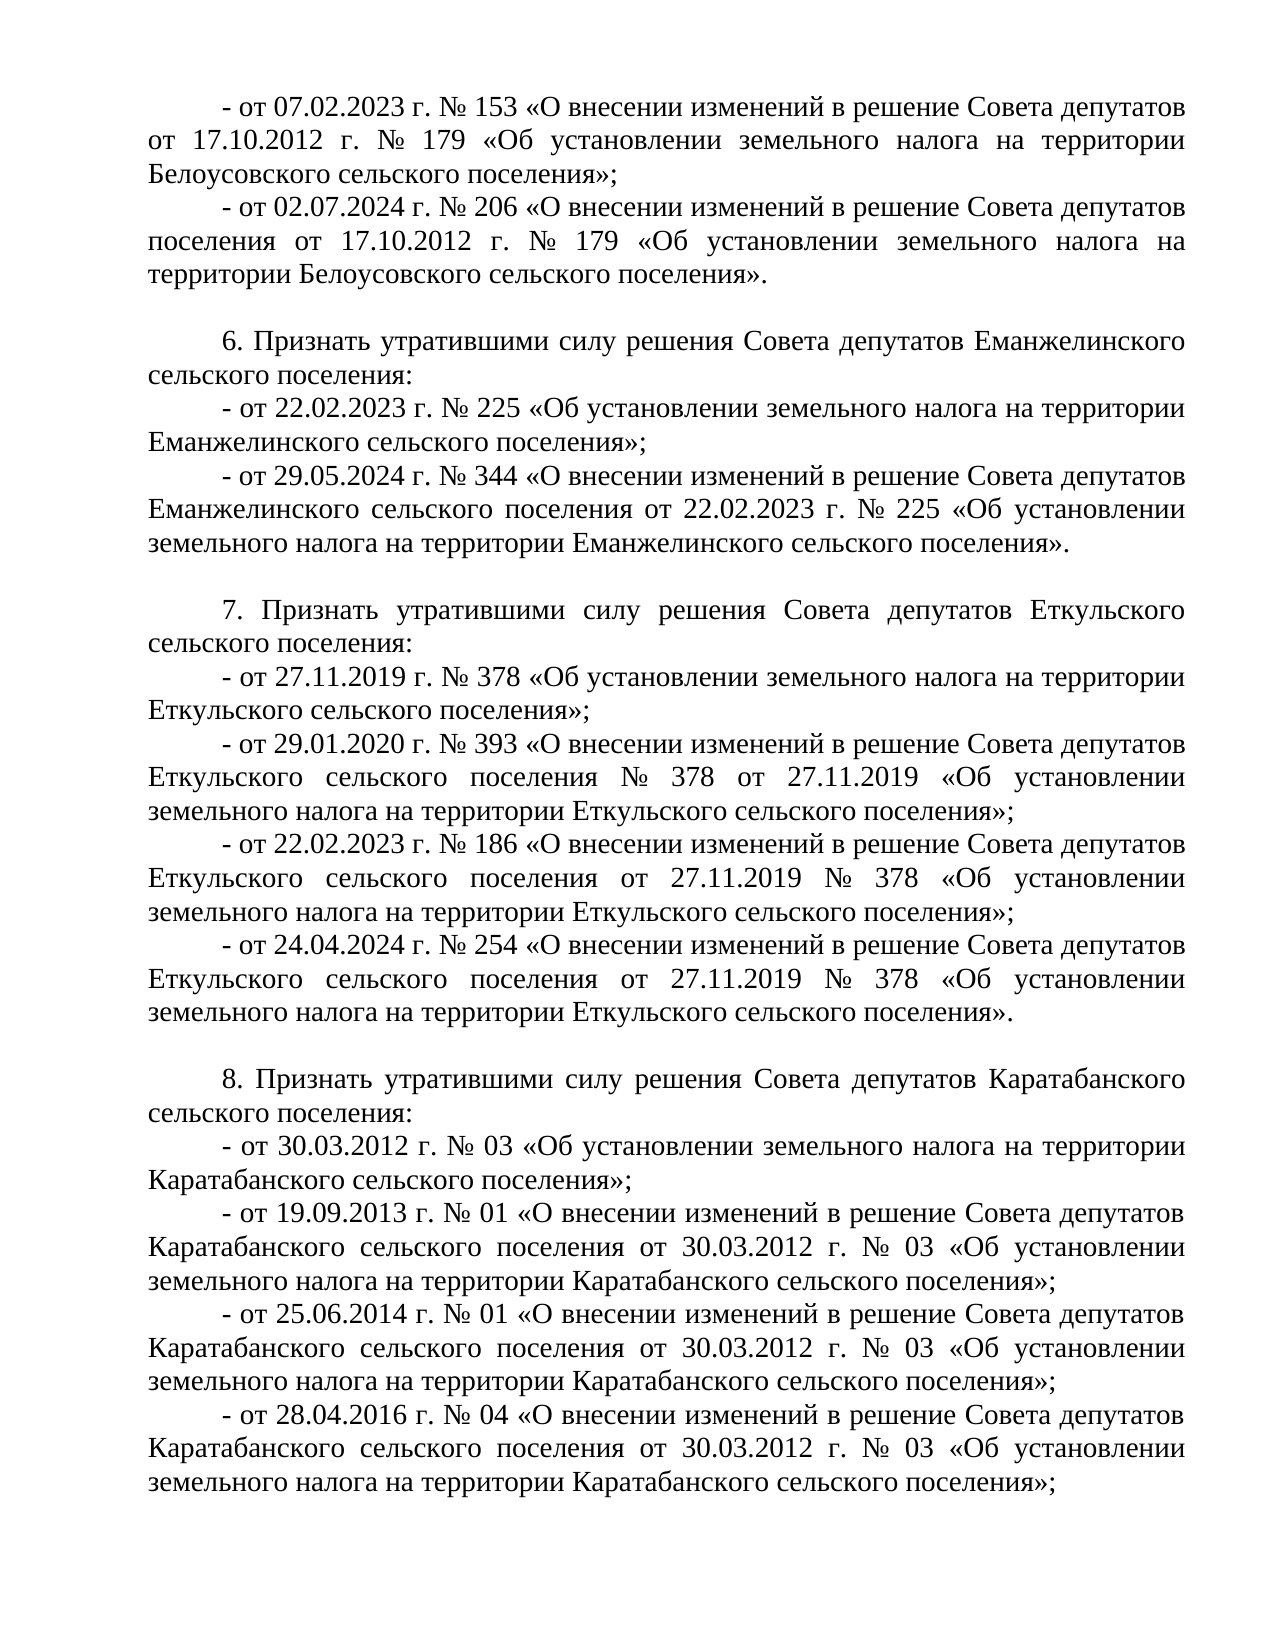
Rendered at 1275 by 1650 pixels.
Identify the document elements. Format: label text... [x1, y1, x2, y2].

text 7. Признать утратившими силу решения Совета депутатов Еткульского сельского поселения: [148, 592, 1186, 659]
text - от 28.04.2016 г. № 04 «О внесении изменений в решение Совета депутатов Каратабанского сельского поселения от 30.03.2012 г. № 03 «Об установлении земельного налога на территории Каратабанского сельского поселения»; [148, 1397, 1186, 1497]
text - от 30.03.2012 г. № 03 «Об установлении земельного налога на территории Каратабанского сельского поселения»; [148, 1128, 1186, 1196]
text - от 22.02.2023 г. № 186 «О внесении изменений в решение Совета депутатов Еткульского сельского поселения от 27.11.2019 № 378 «Об установлении земельного налога на территории Еткульского сельского поселения»; [148, 827, 1186, 927]
text - от 29.01.2020 г. № 393 «О внесении изменений в решение Совета депутатов Еткульского сельского поселения № 378 от 27.11.2019 «Об установлении земельного налога на территории Еткульского сельского поселения»; [148, 726, 1186, 827]
text - от 19.09.2013 г. № 01 «О внесении изменений в решение Совета депутатов Каратабанского сельского поселения от 30.03.2012 г. № 03 «Об установлении земельного налога на территории Каратабанского сельского поселения»; [148, 1196, 1186, 1296]
text - от 29.05.2024 г. № 344 «О внесении изменений в решение Совета депутатов Еманжелинского сельского поселения от 22.02.2023 г. № 225 «Об установлении земельного налога на территории Еманжелинского сельского поселения». [148, 458, 1186, 558]
text - от 02.07.2024 г. № 206 «О внесении изменений в решение Совета депутатов поселения от 17.10.2012 г. № 179 «Об установлении земельного налога на территории Белоусовского сельского поселения». [148, 189, 1186, 290]
text - от 24.04.2024 г. № 254 «О внесении изменений в решение Совета депутатов Еткульского сельского поселения от 27.11.2019 № 378 «Об установлении земельного налога на территории Еткульского сельского поселения». [148, 927, 1186, 1028]
text - от 27.11.2019 г. № 378 «Об установлении земельного налога на территории Еткульского сельского поселения»; [148, 659, 1186, 726]
text - от 22.02.2023 г. № 225 «Об установлении земельного налога на территории Еманжелинского сельского поселения»; [148, 391, 1186, 458]
text - от 25.06.2014 г. № 01 «О внесении изменений в решение Совета депутатов Каратабанского сельского поселения от 30.03.2012 г. № 03 «Об установлении земельного налога на территории Каратабанского сельского поселения»; [148, 1296, 1186, 1397]
text 6. Признать утратившими силу решения Совета депутатов Еманжелинского сельского поселения: [148, 323, 1186, 391]
text 8. Признать утратившими силу решения Совета депутатов Каратабанского сельского поселения: [148, 1061, 1186, 1128]
text - от 07.02.2023 г. № 153 «О внесении изменений в решение Совета депутатов от 17.10.2012 г. № 179 «Об установлении земельного налога на территории Белоусовского сельского поселения»; [148, 89, 1186, 189]
